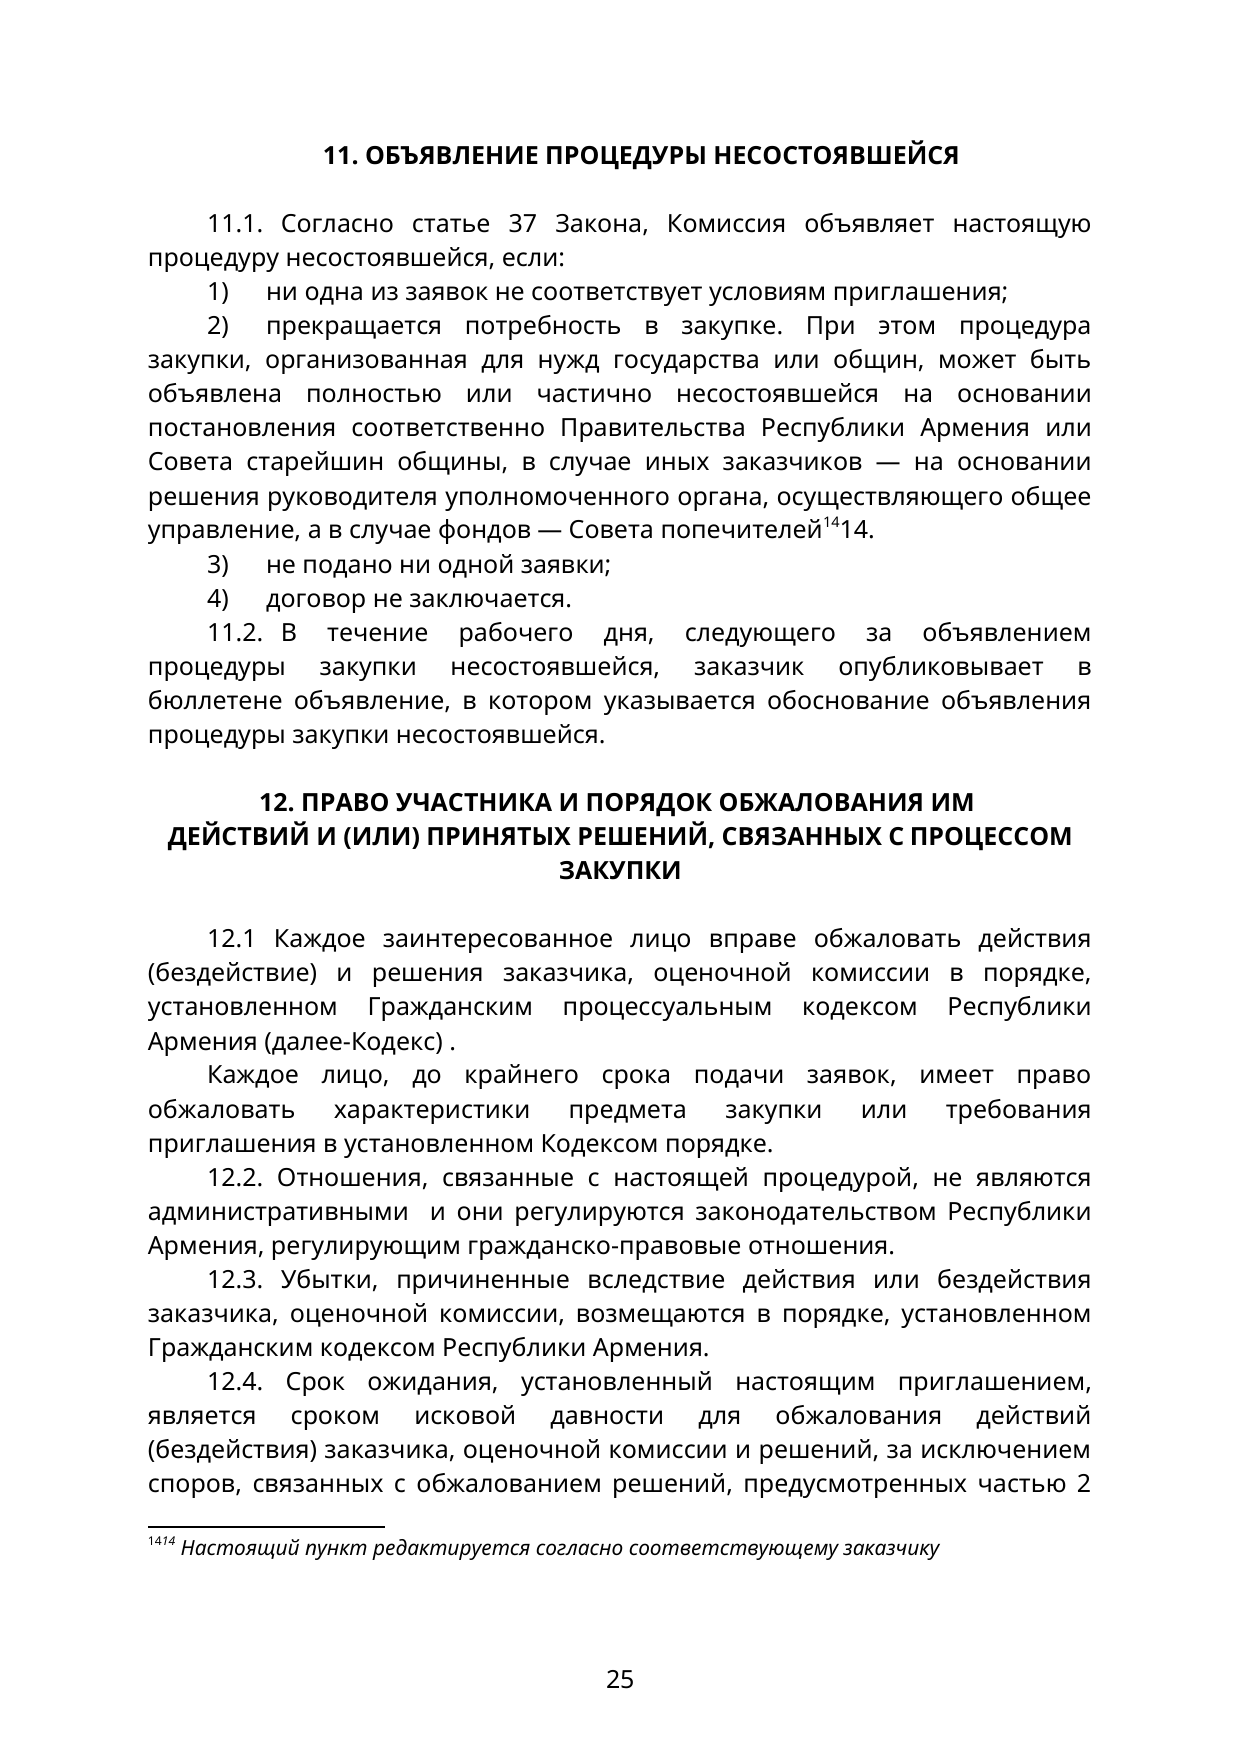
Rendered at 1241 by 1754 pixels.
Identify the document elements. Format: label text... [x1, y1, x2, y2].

text 11.1. Согласно статье 37 Закона, Комиссия объявляет настоящую процедуру несостоявшейся, если: [148, 206, 1092, 274]
text 12.3. Убытки, причиненные вследствие действия или бездействия заказчика, оценочной комиссии, возмещаются в порядке, установленном Гражданским кодексом Республики Армения. [148, 1262, 1092, 1364]
text 12.2. Отношения, связанные с настоящей процедурой, не являются административными и они регулируются законодательством Республики Армения, регулирующим гражданско-правовые отношения. [148, 1159, 1092, 1262]
text 11. ОБЪЯВЛЕНИЕ ПРОЦЕДУРЫ НЕСОСТОЯВШЕЙСЯ [148, 137, 1092, 172]
text 11.2. В течение рабочего дня, следующего за объявлением процедуры закупки несостоявшейся, заказчик опубликовывает в бюллетене объявление, в котором указывается обоснование объявления процедуры закупки несостоявшейся. [148, 614, 1092, 751]
text 12.1 Каждое заинтересованное лицо вправе обжаловать действия (бездействие) и решения заказчика, оценочной комиссии в порядке, установленном Гражданским процессуальным кодексом Республики Армения (далее-Кодекс) . [148, 921, 1092, 1057]
text Каждое лицо, до крайнего срока подачи заявок, имеет право обжаловать характеристики предмета закупки или требования приглашения в установленном Кодексом порядке. [148, 1057, 1092, 1159]
text 3) не подано ни одной заявки; [148, 546, 1092, 580]
text 4) договор не заключается. [148, 580, 1092, 614]
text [148, 1364, 1092, 1500]
text 12. ПРАВО УЧАСТНИКА И ПОРЯДОК ОБЖАЛОВАНИЯ ИМ ДЕЙСТВИЙ И (ИЛИ) ПРИНЯТЫХ РЕШЕНИЙ, СВЯЗАННЫХ С ПРОЦЕССОМ ЗАКУПКИ [148, 785, 1092, 887]
text 1) ни одна из заявок не соответствует условиям приглашения; [148, 274, 1092, 308]
text 2) прекращается потребность в закупке. При этом процедура закупки, организованная для нужд государства или общин, может быть объявлена полностью или частично несостоявшейся на основании постановления соответственно Правительства Республики Армения или Совета старейшин общины, в случае иных заказчиков — на основании решения руководителя уполномоченного органа, осуществляющего общее управление, а в случае фондов — Совета попечителей14. [148, 308, 1092, 546]
